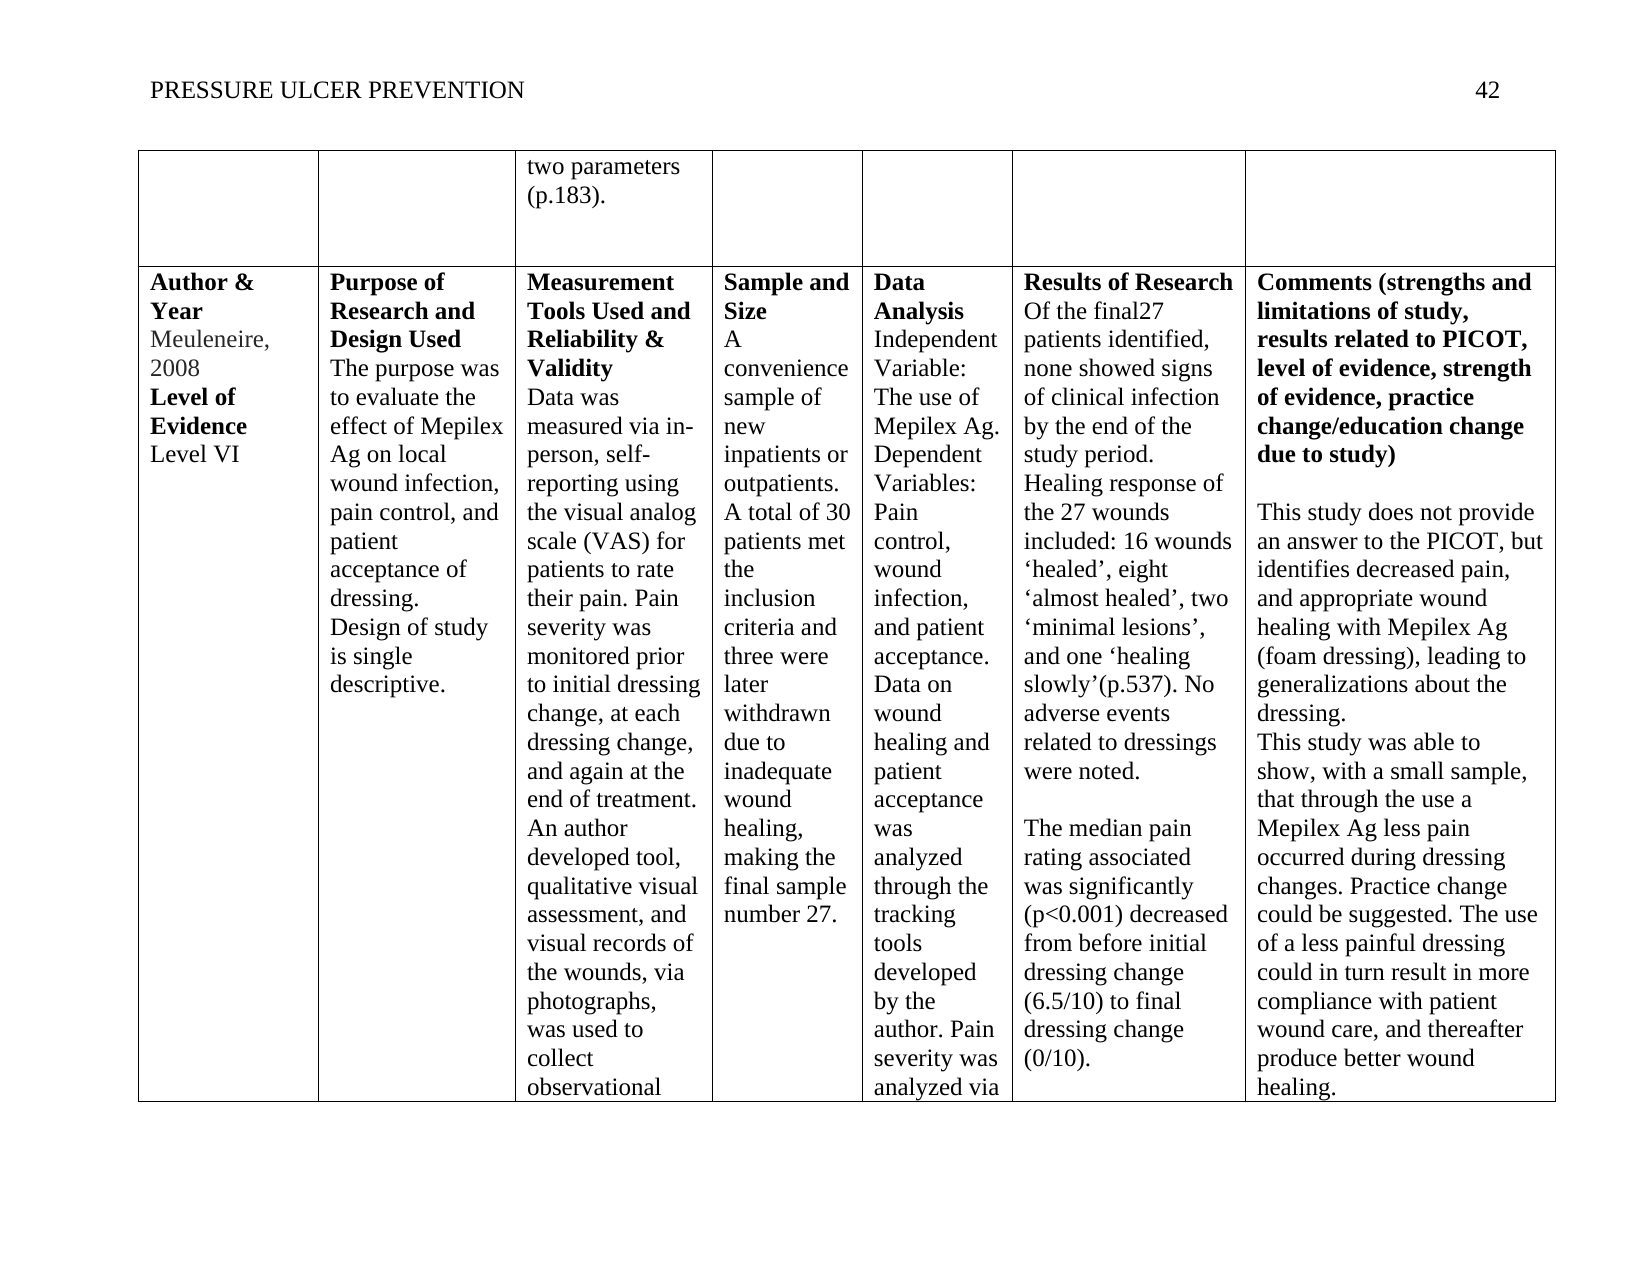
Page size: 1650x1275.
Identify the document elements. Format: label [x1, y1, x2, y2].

table_cell [319, 151, 515, 266]
table_cell [1013, 267, 1245, 1101]
table_cell [1013, 151, 1245, 266]
table_cell [713, 151, 862, 266]
table_cell [319, 267, 515, 1101]
table_cell [139, 151, 318, 266]
table_cell [863, 267, 1012, 1101]
table_cell [863, 151, 1012, 266]
table_cell [139, 267, 318, 1101]
table_cell [1246, 151, 1555, 266]
table_cell [713, 267, 862, 1101]
table_cell [1246, 267, 1555, 1101]
table_cell [516, 267, 712, 1101]
table_cell [516, 151, 712, 266]
